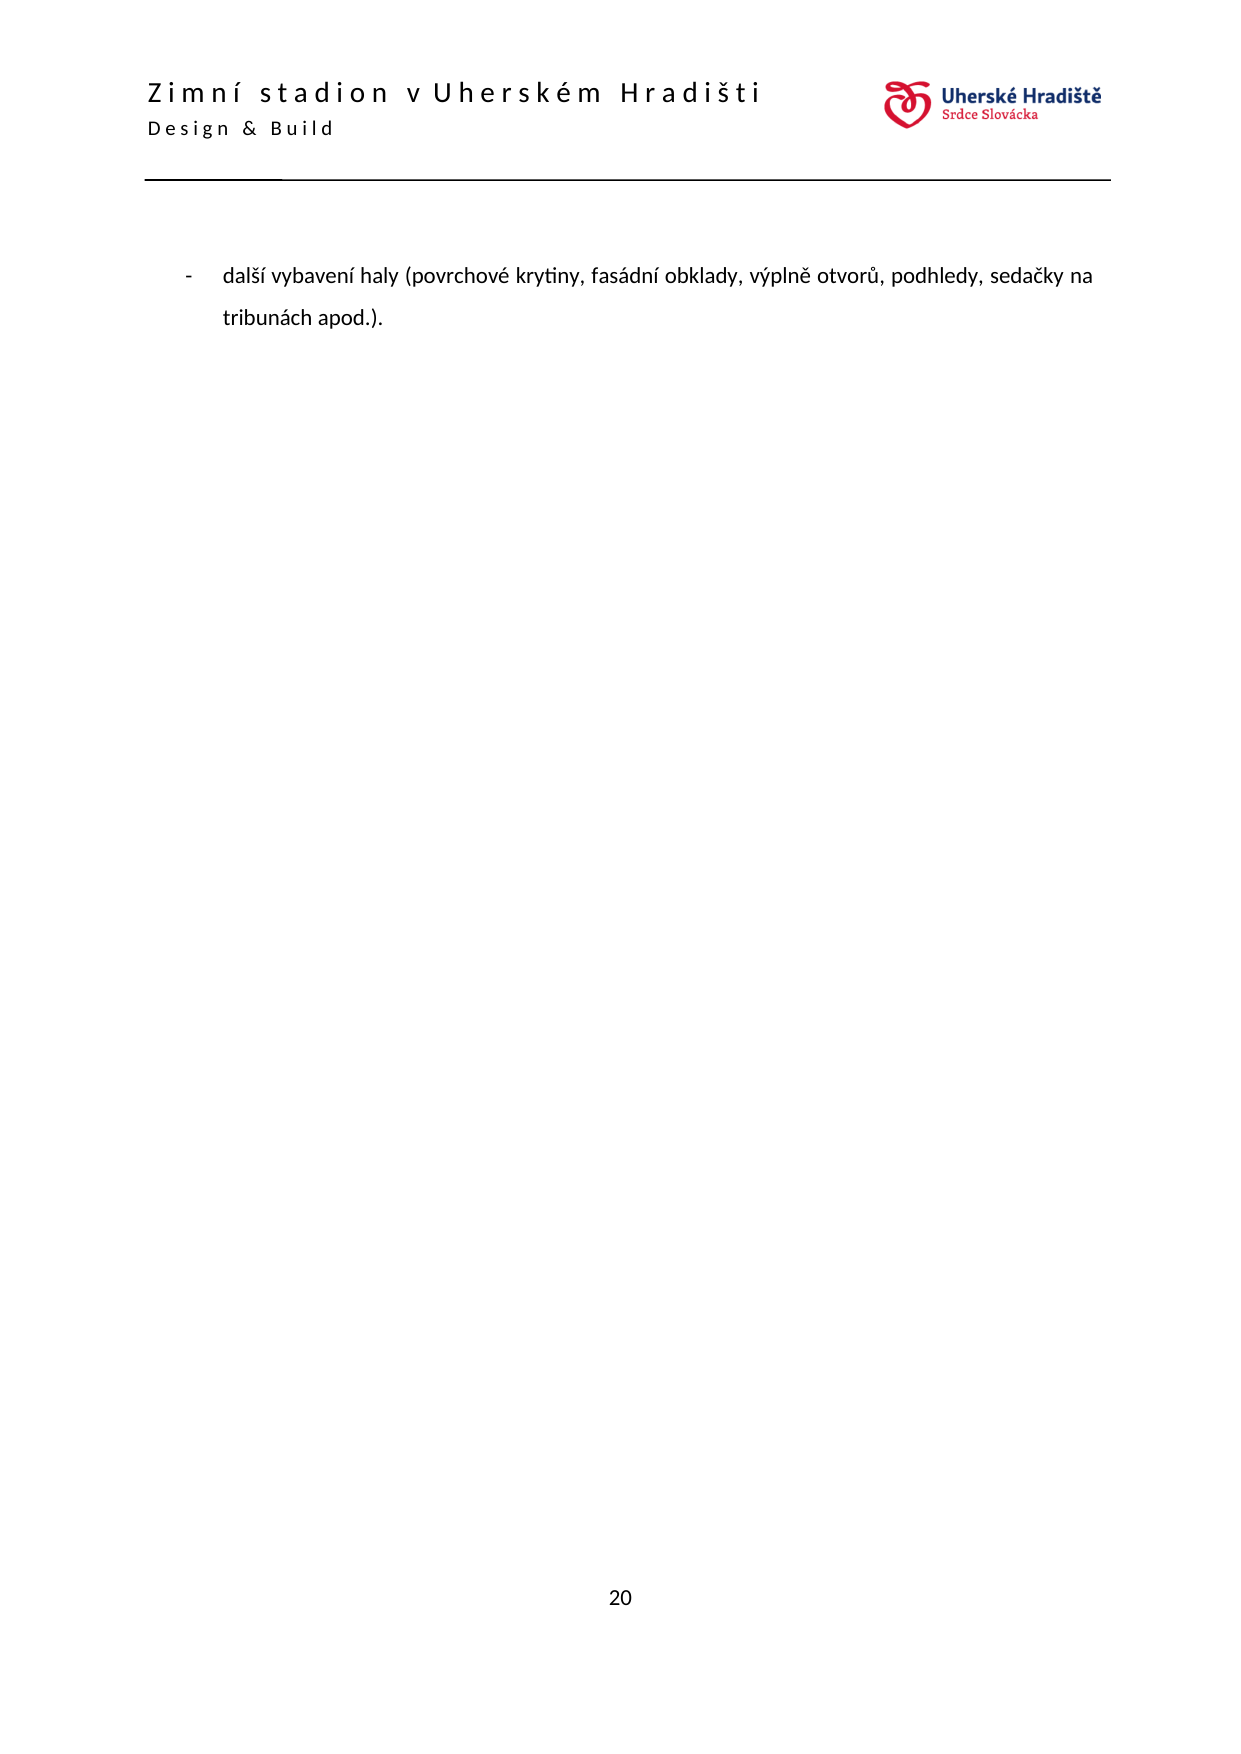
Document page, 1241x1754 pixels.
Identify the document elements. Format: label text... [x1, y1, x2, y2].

list další vybavení haly (povrchové krytiny, fasádní obklady, výplně otvorů, podhledy, sedačky na tribunách apod.). [185, 261, 1093, 331]
picture [873, 73, 1114, 139]
